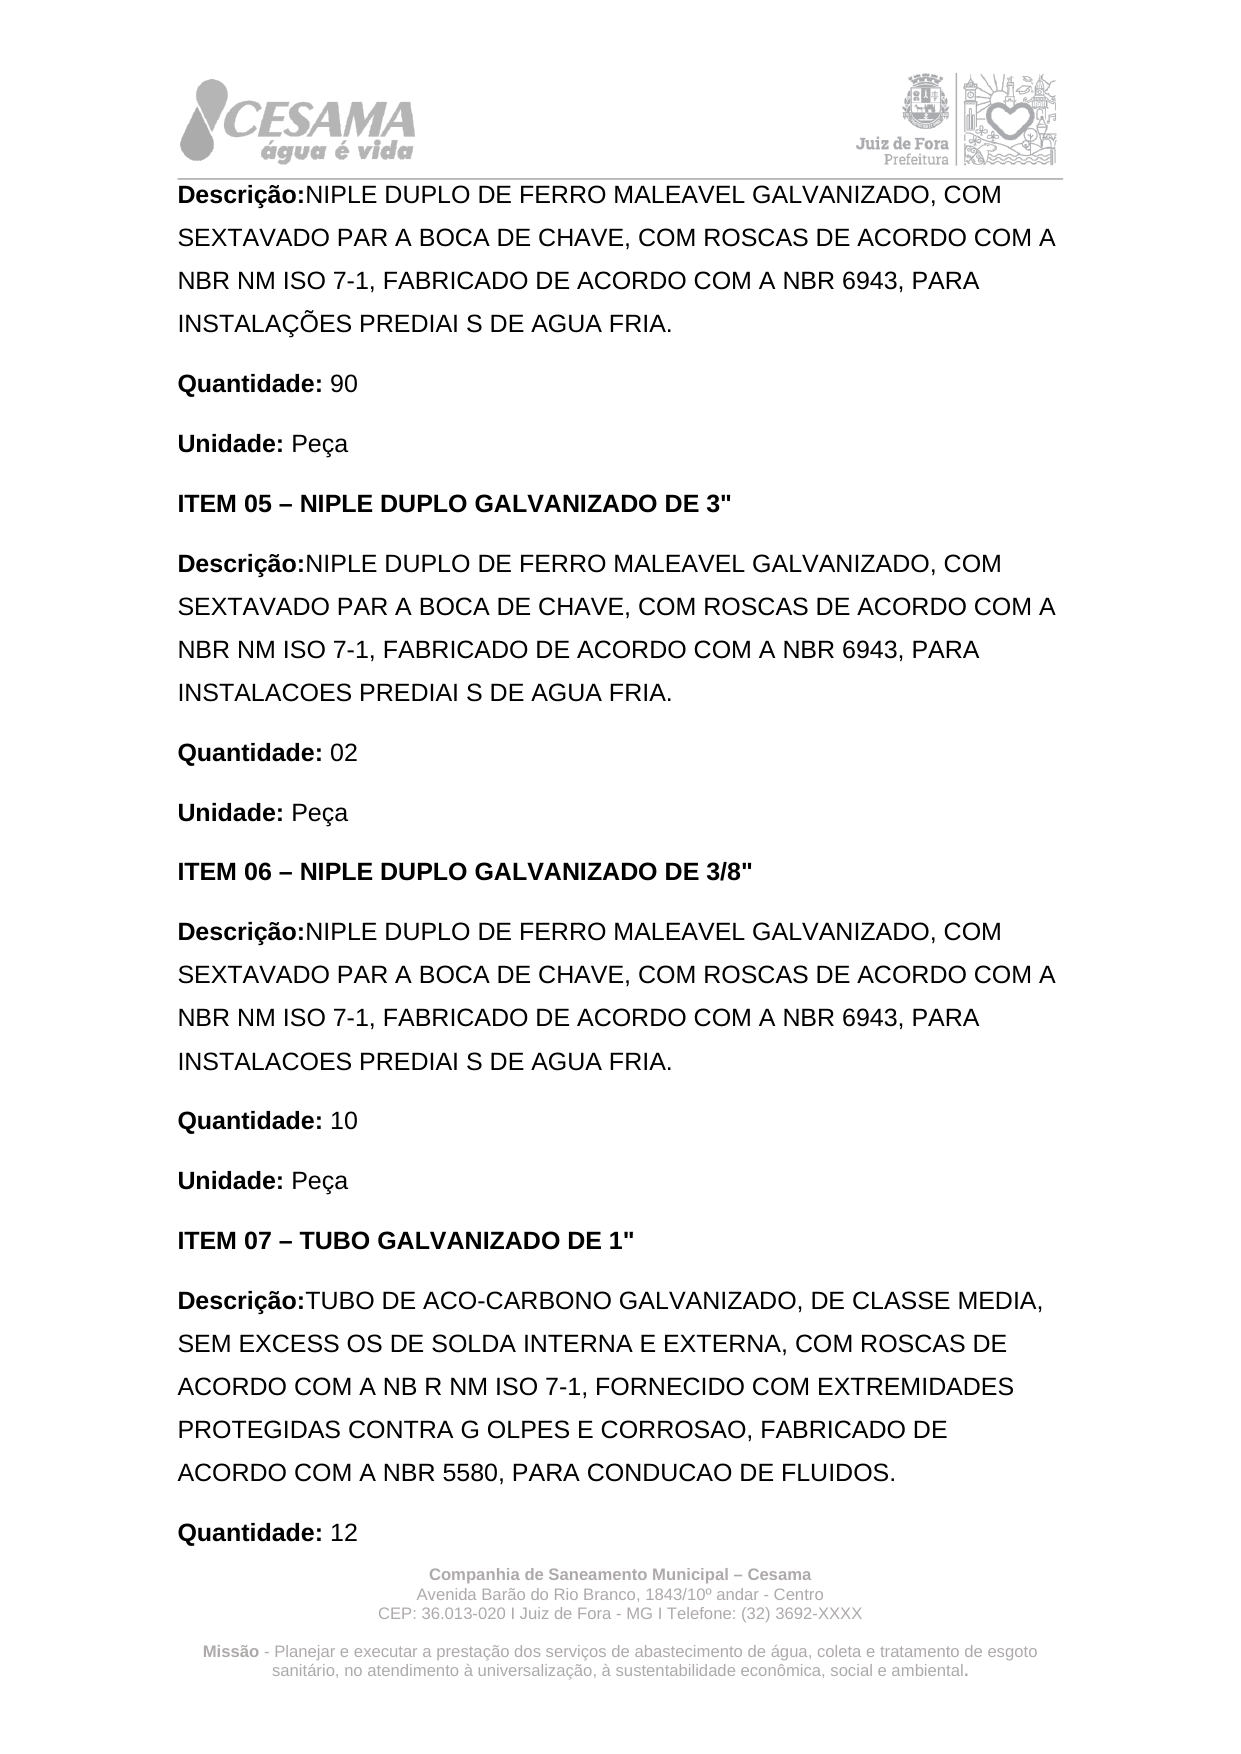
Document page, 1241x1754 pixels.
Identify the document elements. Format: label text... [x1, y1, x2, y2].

text Unidade: Peça [177, 797, 1063, 826]
picture [177, 73, 1064, 180]
text ITEM 07 – TUBO GALVANIZADO DE 1" [177, 1226, 1063, 1254]
text Quantidade: 90 [177, 369, 1063, 398]
text ITEM 06 – NIPLE DUPLO GALVANIZADO DE 3/8" [177, 857, 1063, 886]
text ITEM 05 – NIPLE DUPLO GALVANIZADO DE 3" [177, 489, 1063, 517]
text Descrição:NIPLE DUPLO DE FERRO MALEAVEL GALVANIZADO, COM SEXTAVADO PAR A BOCA DE CHAVE, COM ROSCAS DE ACORDO COM A NBR NM ISO 7-1, FABRICADO DE ACORDO COM A NBR 6943, PARA INSTALAÇÕES PREDIAI S DE AGUA FRIA. [177, 180, 1063, 338]
text Unidade: Peça [177, 429, 1063, 458]
text Quantidade: 02 [177, 738, 1063, 766]
text Descrição:NIPLE DUPLO DE FERRO MALEAVEL GALVANIZADO, COM SEXTAVADO PAR A BOCA DE CHAVE, COM ROSCAS DE ACORDO COM A NBR NM ISO 7-1, FABRICADO DE ACORDO COM A NBR 6943, PARA INSTALACOES PREDIAI S DE AGUA FRIA. [177, 917, 1063, 1075]
text Unidade: Peça [177, 1166, 1063, 1195]
text Quantidade: 10 [177, 1106, 1063, 1135]
text Descrição:NIPLE DUPLO DE FERRO MALEAVEL GALVANIZADO, COM SEXTAVADO PAR A BOCA DE CHAVE, COM ROSCAS DE ACORDO COM A NBR NM ISO 7-1, FABRICADO DE ACORDO COM A NBR 6943, PARA INSTALACOES PREDIAI S DE AGUA FRIA. [177, 548, 1063, 707]
text Quantidade: 12 [177, 1518, 1063, 1547]
